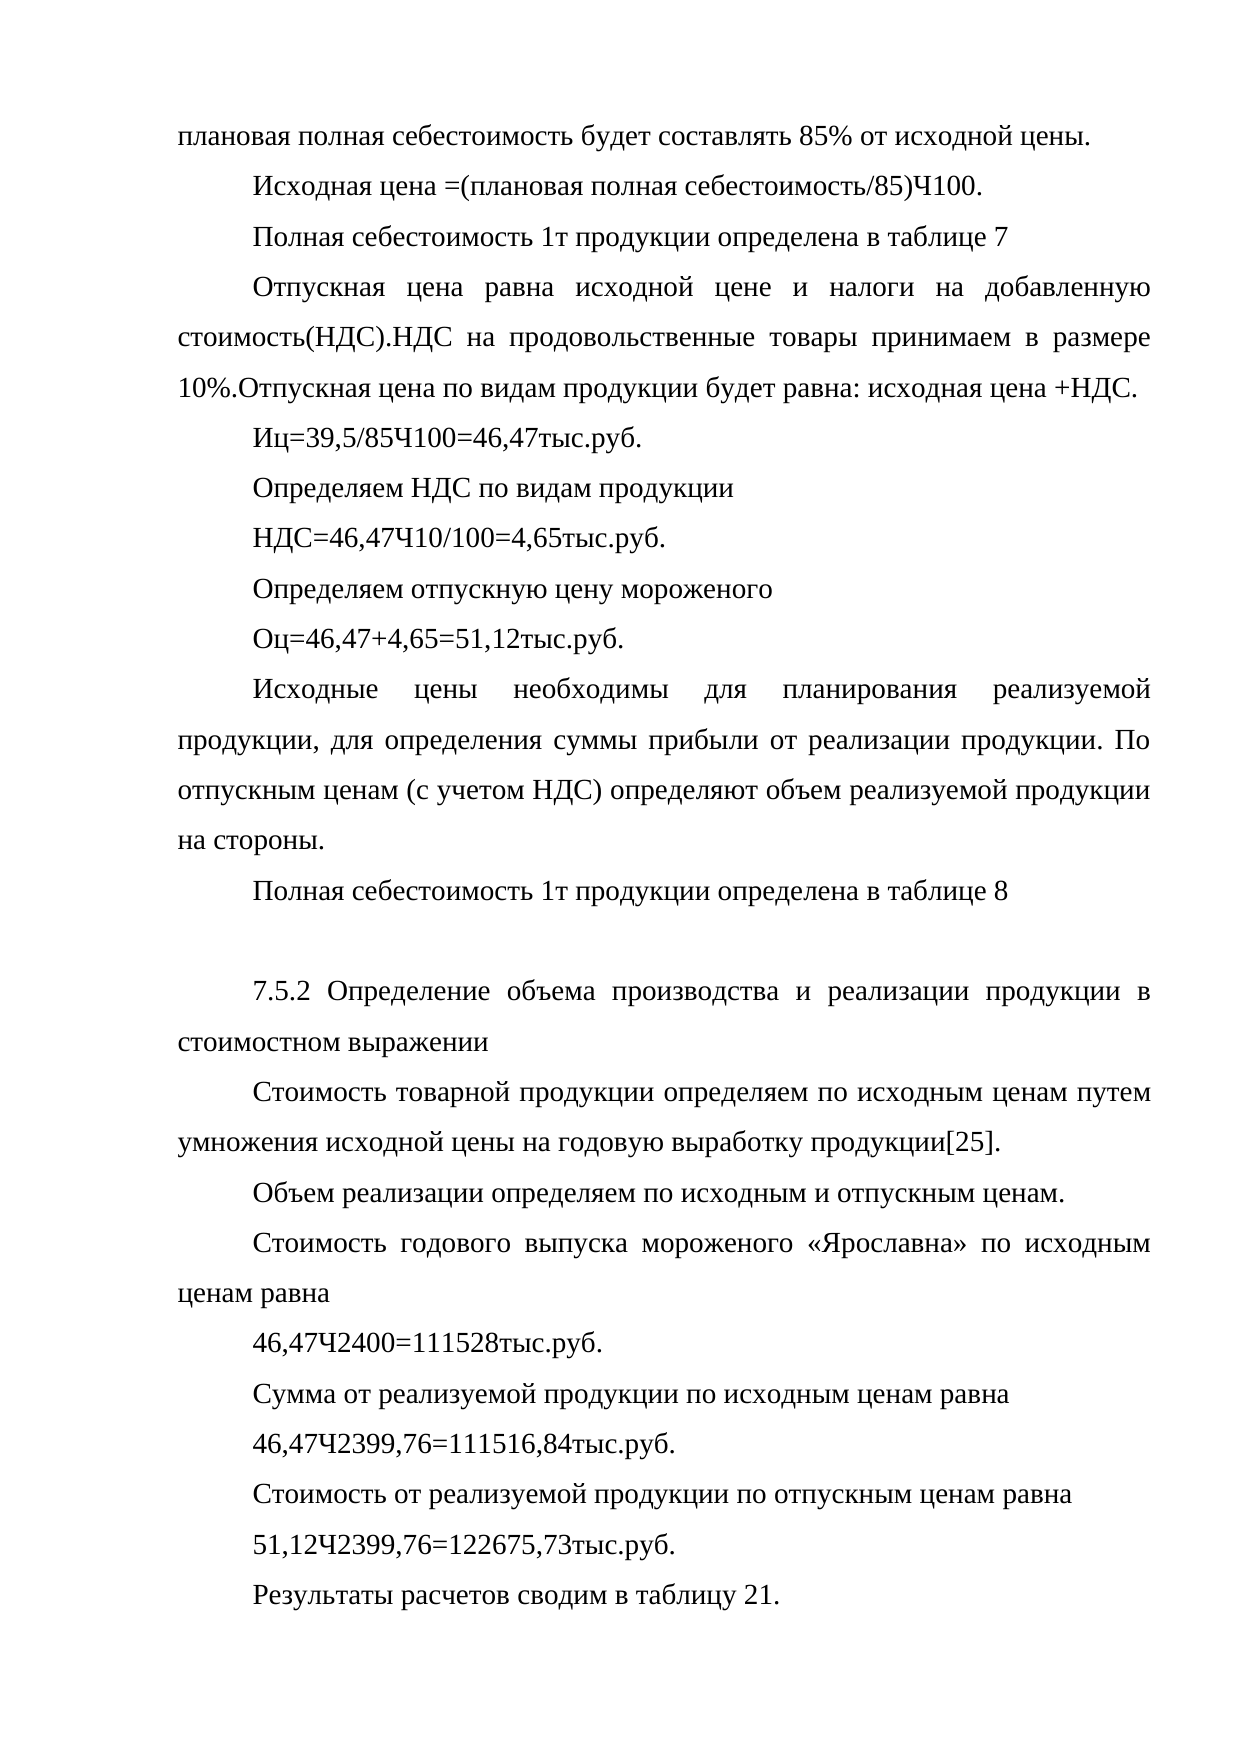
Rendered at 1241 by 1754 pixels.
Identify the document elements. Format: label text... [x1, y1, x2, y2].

text Иц=39,5/85Ч100=46,47тыс.руб. [177, 420, 1152, 453]
text 46,47Ч2400=111528тыс.руб. [177, 1326, 1152, 1359]
text Полная себестоимость 1т продукции определена в таблице 8 [177, 873, 1152, 906]
text Исходные цены необходимы для планирования реализуемой продукции, для определения суммы прибыли от реализации продукции. По отпускным ценам (с учетом НДС) определяют объем реализуемой продукции на стороны. [177, 672, 1152, 856]
text Полная себестоимость 1т продукции определена в таблице 7 [177, 219, 1152, 252]
text 7.5.2 Определение объема производства и реализации продукции в стоимостном выражении [177, 973, 1152, 1057]
text Исходная цена =(плановая полная себестоимость/85)Ч100. [177, 168, 1152, 202]
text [177, 118, 1152, 152]
text НДС=46,47Ч10/100=4,65тыс.руб. [177, 521, 1152, 554]
text 51,12Ч2399,76=122675,73тыс.руб. [177, 1527, 1152, 1560]
text 46,47Ч2399,76=111516,84тыс.руб. [177, 1426, 1152, 1460]
text Объем реализации определяем по исходным и отпускным ценам. [177, 1175, 1152, 1208]
text Сумма от реализуемой продукции по исходным ценам равна [177, 1376, 1152, 1409]
text Отпускная цена равна исходной цене и налоги на добавленную стоимость(НДС).НДС на продовольственные товары принимаем в размере 10%.Отпускная цена по видам продукции будет равна: исходная цена +НДС. [177, 269, 1152, 403]
text Стоимость товарной продукции определяем по исходным ценам путем умножения исходной цены на годовую выработку продукции[25]. [177, 1074, 1152, 1158]
text Оц=46,47+4,65=51,12тыс.руб. [177, 621, 1152, 655]
text Определяем отпускную цену мороженого [177, 571, 1152, 604]
text Стоимость от реализуемой продукции по отпускным ценам равна [177, 1477, 1152, 1510]
text Результаты расчетов сводим в таблицу 21. [177, 1577, 1152, 1611]
text Определяем НДС по видам продукции [177, 470, 1152, 504]
text Стоимость годового выпуска мороженого «Ярославна» по исходным ценам равна [177, 1225, 1152, 1309]
